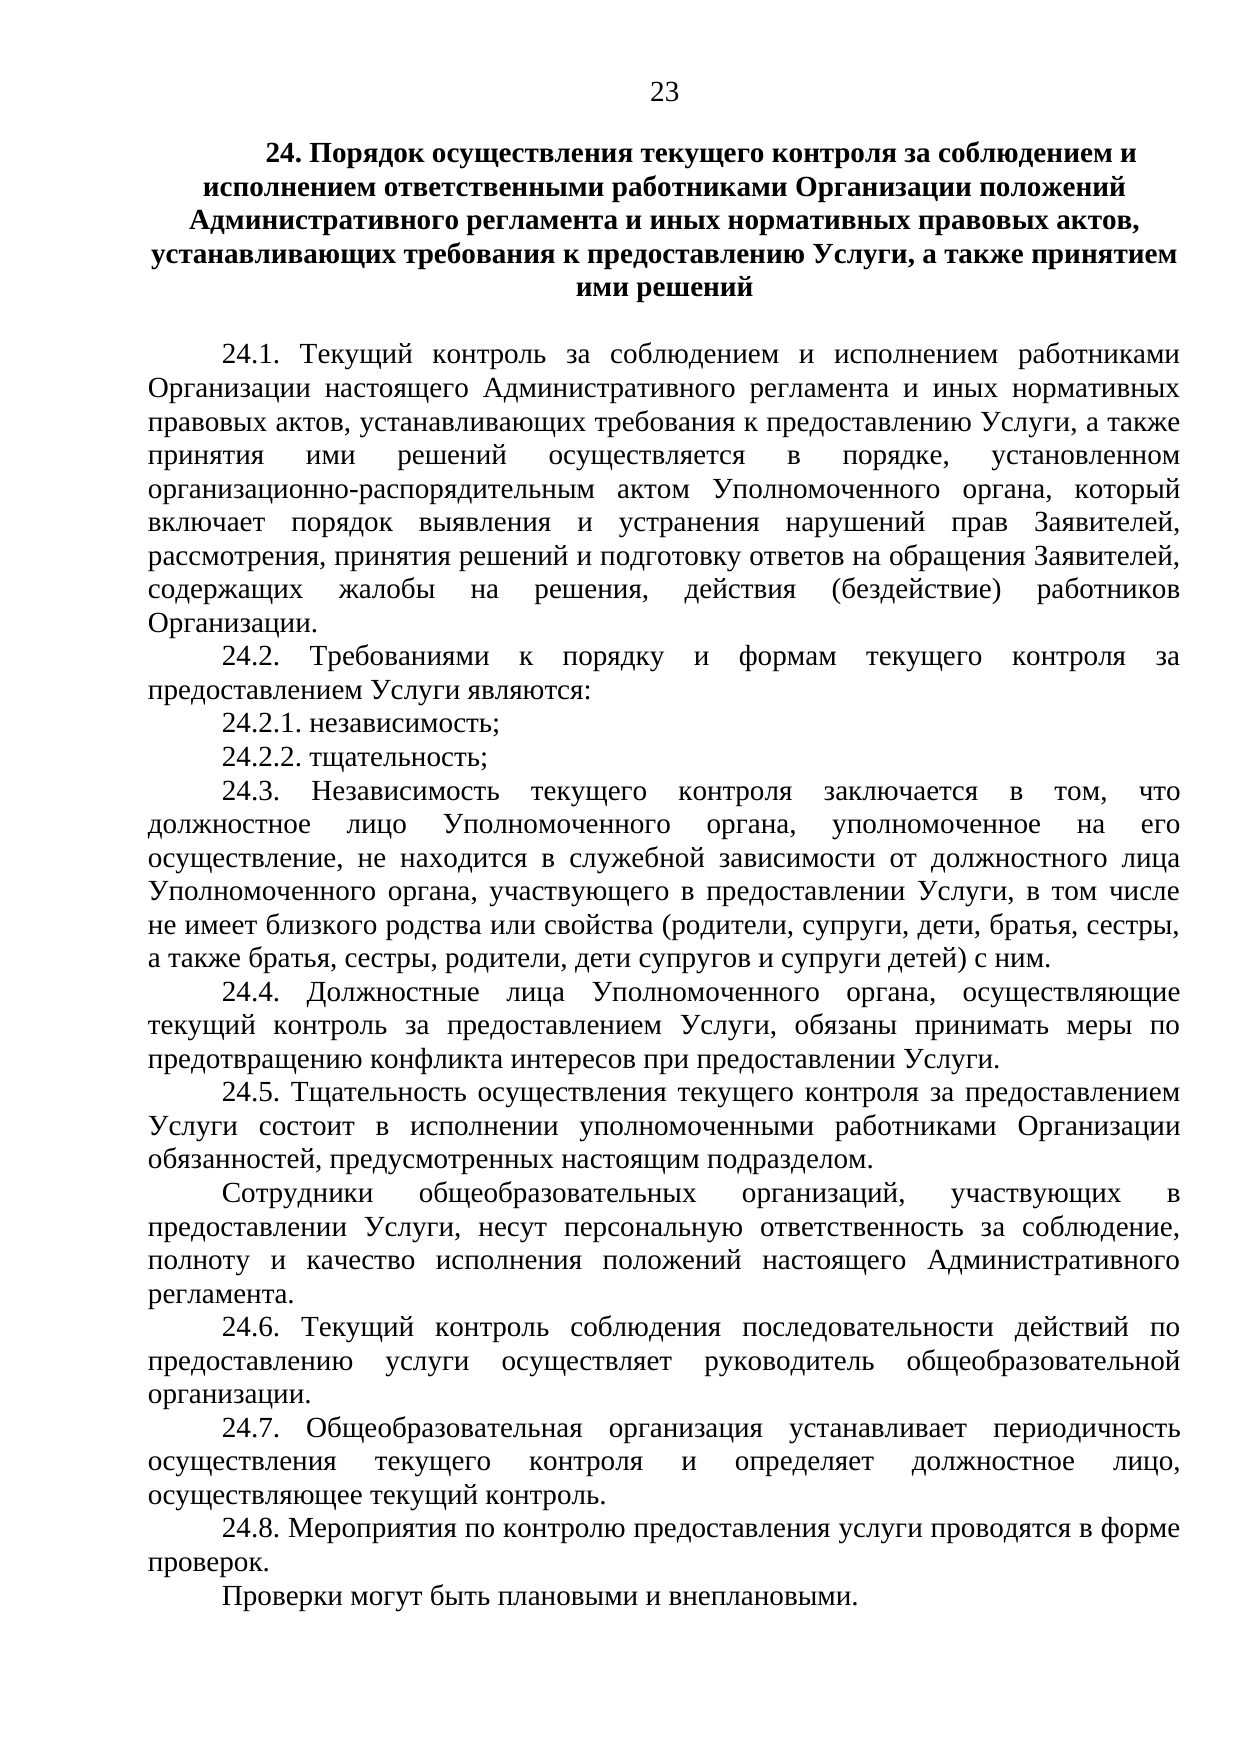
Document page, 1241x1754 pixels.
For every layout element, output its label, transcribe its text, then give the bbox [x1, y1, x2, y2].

text 24.1. Текущий контроль за соблюдением и исполнением работниками Организации настоящего Административного регламента и иных нормативных правовых актов, устанавливающих требования к предоставлению Услуги, а также принятия ими решений осуществляется в порядке, установленном организационно-распорядительным актом Уполномоченного органа, который включает порядок выявления и устранения нарушений прав Заявителей, рассмотрения, принятия решений и подготовку ответов на обращения Заявителей, содержащих жалобы на решения, действия (бездействие) работников Организации. [148, 337, 1181, 638]
text 24.4. Должностные лица Уполномоченного органа, осуществляющие текущий контроль за предоставлением Услуги, обязаны принимать меры по предотвращению конфликта интересов при предоставлении Услуги. [148, 974, 1181, 1074]
text Сотрудники общеобразовательных организаций, участвующих в предоставлении Услуги, несут персональную ответственность за соблюдение, полноту и качество исполнения положений настоящего Административного регламента. [148, 1175, 1181, 1309]
text 24. Порядок осуществления текущего контроля за соблюдением и исполнением ответственными работниками Организации положений Административного регламента и иных нормативных правовых актов, устанавливающих требования к предоставлению Услуги, а также принятием ими решений [148, 135, 1181, 303]
text 24.5. Тщательность осуществления текущего контроля за предоставлением Услуги состоит в исполнении уполномоченными работниками Организации обязанностей, предусмотренных настоящим подразделом. [148, 1074, 1181, 1175]
text 24.8. Мероприятия по контролю предоставления услуги проводятся в форме проверок. [148, 1511, 1181, 1578]
text 24.2.2. тщательность; [148, 739, 1181, 773]
text 24.2. Требованиями к порядку и формам текущего контроля за предоставлением Услуги являются: [148, 638, 1181, 706]
text 24.3. Независимость текущего контроля заключается в том, что должностное лицо Уполномоченного органа, уполномоченное на его осуществление, не находится в служебной зависимости от должностного лица Уполномоченного органа, участвующего в предоставлении Услуги, в том числе не имеет близкого родства или свойства (родители, супруги, дети, братья, сестры, а также братья, сестры, родители, дети супругов и супруги детей) с ним. [148, 773, 1181, 974]
text 24.7. Общеобразовательная организация устанавливает периодичность осуществления текущего контроля и определяет должностное лицо, осуществляющее текущий контроль. [148, 1410, 1181, 1511]
text Проверки могут быть плановыми и внеплановыми. [148, 1578, 1181, 1611]
text 24.6. Текущий контроль соблюдения последовательности действий по предоставлению услуги осуществляет руководитель общеобразовательной организации. [148, 1309, 1181, 1410]
text 24.2.1. независимость; [148, 706, 1181, 739]
